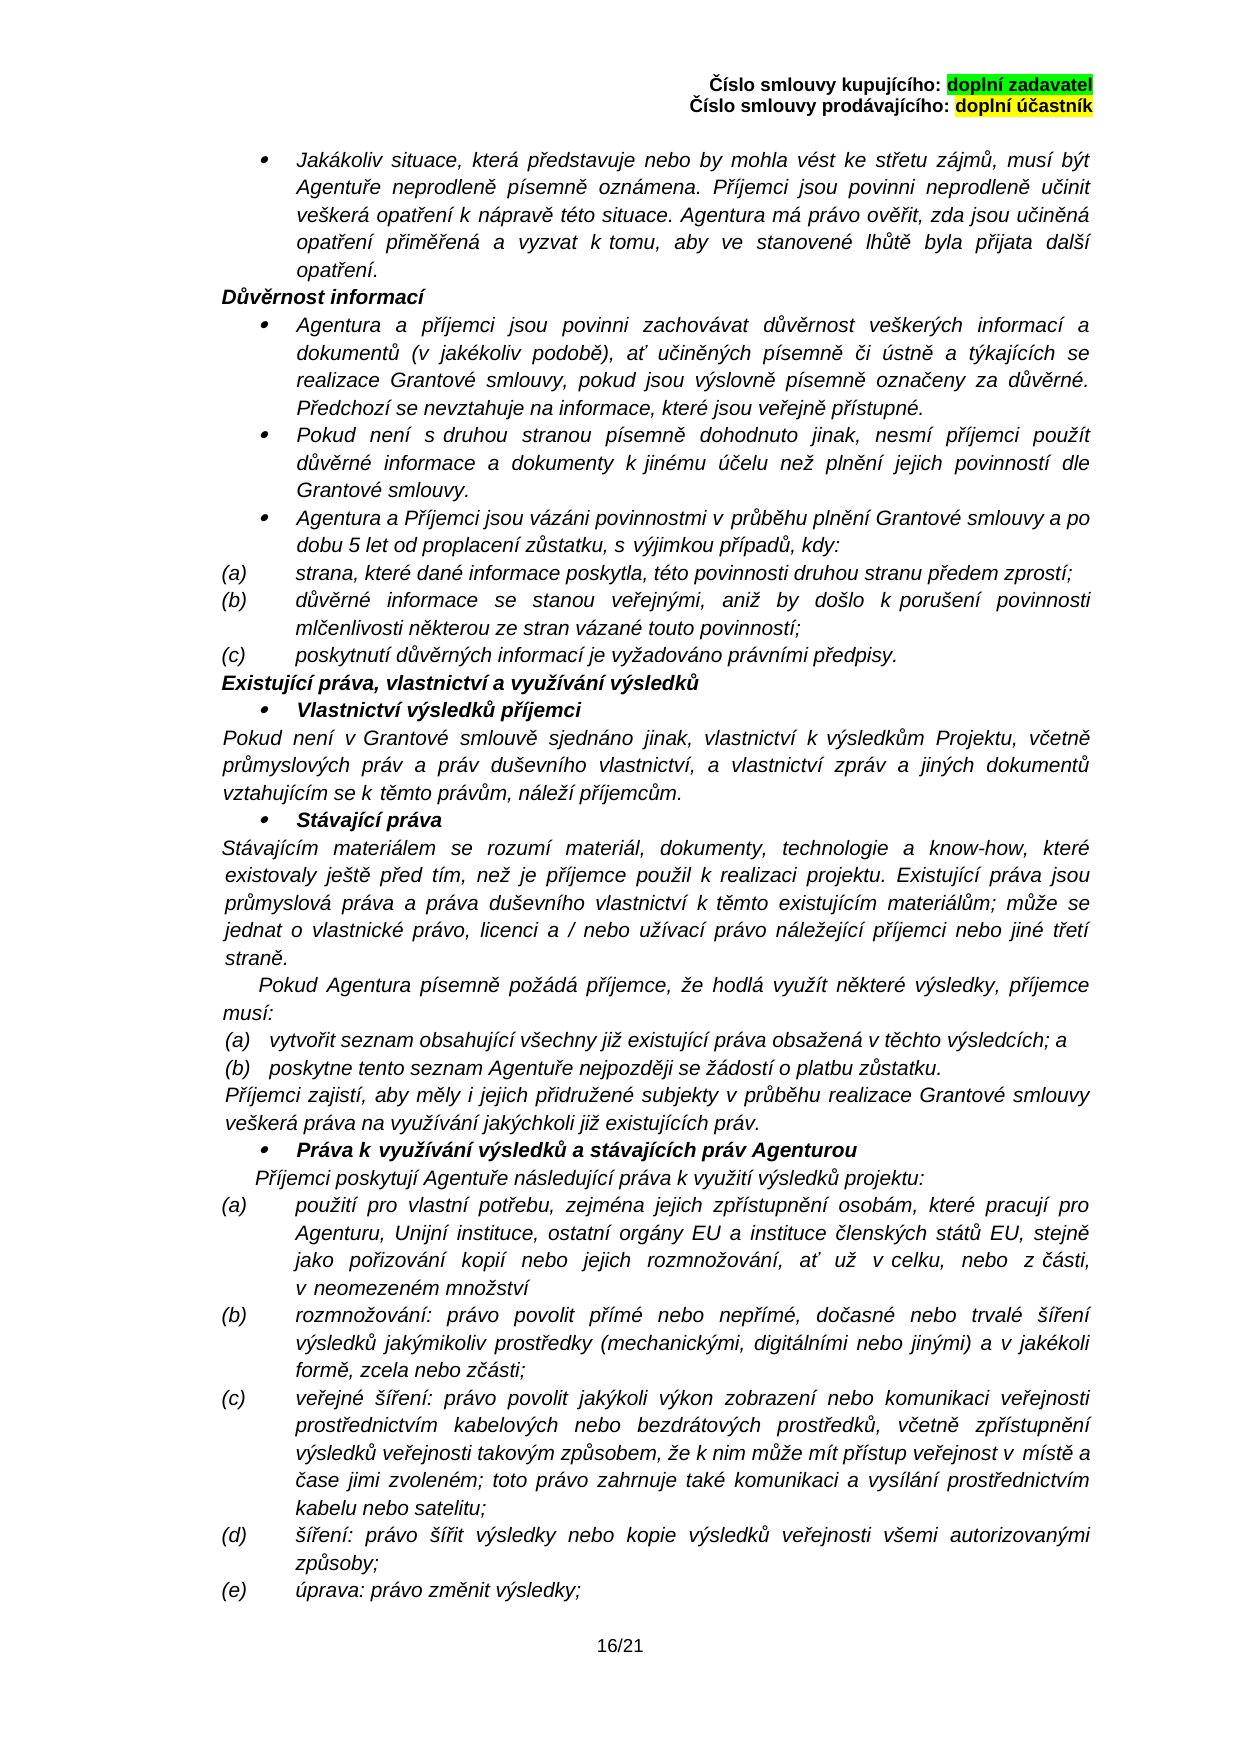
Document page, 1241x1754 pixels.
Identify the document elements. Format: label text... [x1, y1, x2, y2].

text Příjemci zajistí, aby měly i jejich přidružené subjekty v průběhu realizace Grantové smlouvy veškerá práva na využívání jakýchkoli již existujících práv. [225, 1083, 1093, 1135]
text Pokud Agentura písemně požádá příjemce, že hodlá využít některé výsledky, příjemce musí: [148, 973, 1093, 1025]
text Pokud není v Grantové smlouvě sjednáno jinak, vlastnictví k výsledkům Projektu, včetně průmyslových práv a práv duševního vlastnictví, a vlastnictví zpráv a jiných dokumentů vztahujícím se k těmto právům, náleží příjemcům. [223, 726, 1093, 804]
text Existující práva, vlastnictví a využívání výsledků [148, 671, 1093, 694]
list poskytnutí důvěrných informací je vyžadováno právními předpisy. [221, 643, 1093, 667]
list šíření: právo šířit výsledky nebo kopie výsledků veřejnosti všemi autorizovanými způsoby; [221, 1523, 1093, 1575]
list Agentura a Příjemci jsou vázáni povinnostmi v průběhu plnění Grantové smlouvy a po dobu 5 let od proplacení zůstatku, s výjimkou případů, kdy: [259, 505, 1093, 557]
list Stávající práva [259, 808, 1093, 832]
text Příjemci poskytují Agentuře následující práva k využití výsledků projektu: [148, 1166, 1093, 1190]
list poskytne tento seznam Agentuře nejpozději se žádostí o platbu zůstatku. [225, 1056, 1093, 1080]
list důvěrné informace se stanou veřejnými, aniž by došlo k porušení povinnosti mlčenlivosti některou ze stran vázané touto povinností; [221, 588, 1093, 639]
text Důvěrnost informací [148, 285, 1093, 309]
text Stávajícím materiálem se rozumí materiál, dokumenty, technologie a know-how, které existovaly ještě před tím, než je příjemce použil k realizaci projektu. Existující práva jsou průmyslová práva a práva duševního vlastnictví k těmto existujícím materiálům; může se jednat o vlastnické právo, licenci a / nebo užívací právo náležející příjemci nebo jiné třetí straně. [221, 836, 1093, 970]
list strana, které dané informace poskytla, této povinnosti druhou stranu předem zprostí; [221, 561, 1093, 584]
list Vlastnictví výsledků příjemci [259, 698, 1093, 722]
list rozmnožování: právo povolit přímé nebo nepřímé, dočasné nebo trvalé šíření výsledků jakýmikoliv prostředky (mechanickými, digitálními nebo jinými) a v jakékoli formě, zcela nebo zčásti; [221, 1303, 1093, 1382]
list Pokud není s druhou stranou písemně dohodnuto jinak, nesmí příjemci použít důvěrné informace a dokumenty k jinému účelu než plnění jejich povinností dle Grantové smlouvy. [259, 423, 1093, 502]
list Práva k využívání výsledků a stávajících práv Agenturou [259, 1138, 1093, 1162]
list vytvořit seznam obsahující všechny již existující práva obsažená v těchto výsledcích; a [225, 1028, 1093, 1052]
list úprava: právo změnit výsledky; [221, 1578, 1093, 1602]
list použití pro vlastní potřebu, zejména jejich zpřístupnění osobám, které pracují pro Agenturu, Unijní instituce, ostatní orgány EU a instituce členských států EU, stejně jako pořizování kopií nebo jejich rozmnožování, ať už v celku, nebo z části, v neomezeném množství [221, 1193, 1093, 1300]
list Agentura a příjemci jsou povinni zachovávat důvěrnost veškerých informací a dokumentů (v jakékoliv podobě), ať učiněných písemně či ústně a týkajících se realizace Grantové smlouvy, pokud jsou výslovně písemně označeny za důvěrné. Předchozí se nevztahuje na informace, které jsou veřejně přístupné. [259, 313, 1093, 419]
list Jakákoliv situace, která představuje nebo by mohla vést ke střetu zájmů, musí být Agentuře neprodleně písemně oznámena. Příjemci jsou povinni neprodleně učinit veškerá opatření k nápravě této situace. Agentura má právo ověřit, zda jsou učiněná opatření přiměřená a vyzvat k tomu, aby ve stanovené lhůtě byla přijata další opatření. [259, 148, 1093, 282]
list veřejné šíření: právo povolit jakýkoli výkon zobrazení nebo komunikaci veřejnosti prostřednictvím kabelových nebo bezdrátových prostředků, včetně zpřístupnění výsledků veřejnosti takovým způsobem, že k nim může mít přístup veřejnost v místě a čase jimi zvoleném; toto právo zahrnuje také komunikaci a vysílání prostřednictvím kabelu nebo satelitu; [221, 1386, 1093, 1520]
